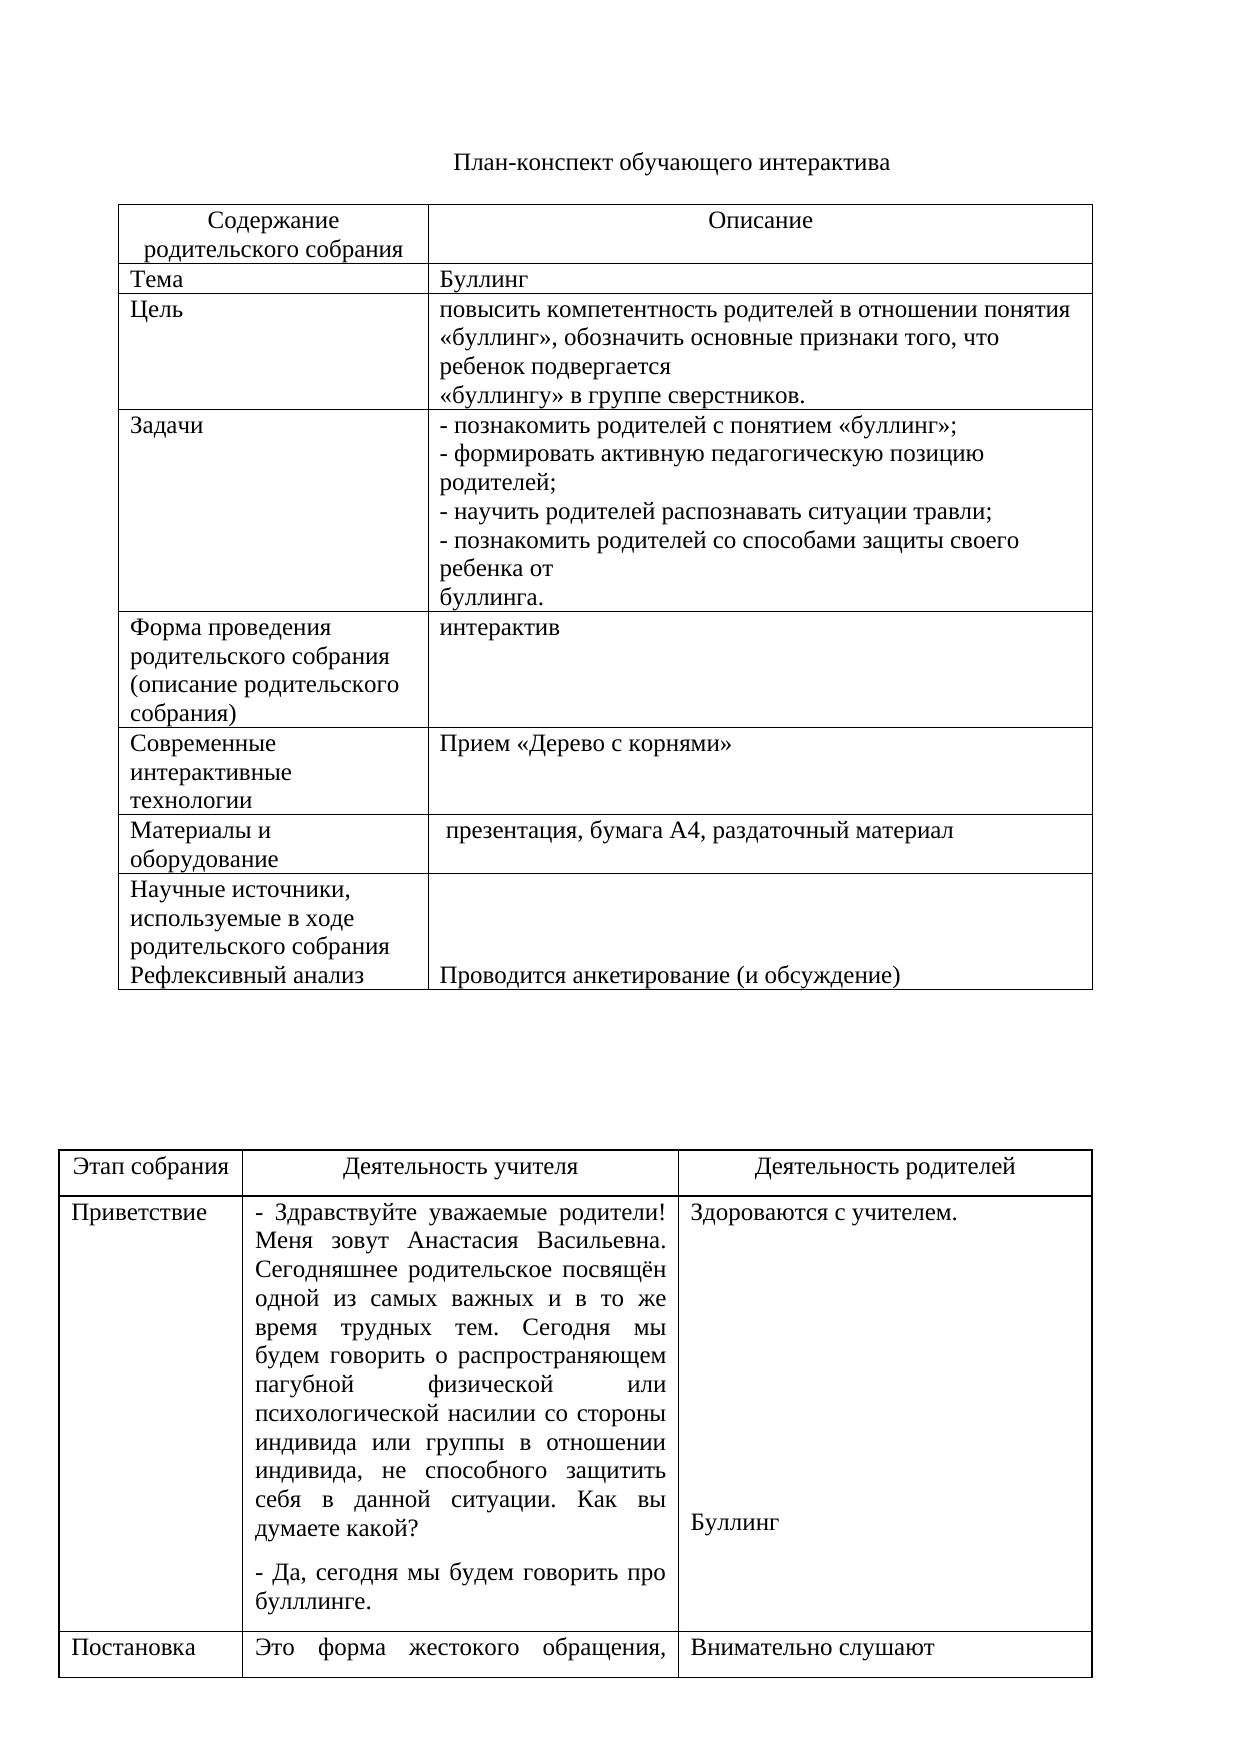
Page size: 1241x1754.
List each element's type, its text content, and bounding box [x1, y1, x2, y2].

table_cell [679, 1632, 1091, 1677]
table_cell интерактив [429, 612, 1092, 727]
table_header Содержание родительского собрания [119, 205, 428, 263]
table_cell Здороваются с учителем. Буллинг [679, 1197, 1091, 1631]
table_cell Тема [119, 264, 428, 293]
text План-конспект обучающего интерактива [118, 147, 1152, 176]
table_cell Цель [119, 294, 428, 409]
table_cell Приветствие [60, 1197, 242, 1631]
table_header Описание [429, 205, 1092, 263]
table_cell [243, 1632, 678, 1677]
table_header Деятельность родителей [679, 1151, 1091, 1195]
table_cell Буллинг [429, 264, 1092, 293]
table_cell Современные интерактивные технологии [119, 728, 428, 814]
table_cell Форма проведения родительского собрания (описание родительского собрания) [119, 612, 428, 727]
table_header Деятельность учителя [243, 1151, 678, 1195]
table_cell - познакомить родителей с понятием «буллинг»; - формировать активную педагогическую позицию родителей; - научить родителей распознавать ситуации травли; - познакомить родителей со способами защиты своего ребенка от буллинга. [429, 410, 1092, 611]
table_header Этап собрания [60, 1151, 242, 1195]
table_cell Проводится анкетирование (и обсуждение) [429, 874, 1092, 989]
table_cell Постановка проблемы [60, 1632, 242, 1677]
table_cell Материалы и оборудование [119, 815, 428, 873]
table_cell Научные источники, используемые в ходе родительского собрания Рефлексивный анализ [119, 874, 428, 989]
table_cell Задачи [119, 410, 428, 611]
table_cell презентация, бумага А4, раздаточный материал [429, 815, 1092, 873]
table_cell Прием «Дерево с корнями» [429, 728, 1092, 814]
table_cell повысить компетентность родителей в отношении понятия «буллинг», обозначить основные признаки того, что ребенок подвергается «буллингу» в группе сверстников. [429, 294, 1092, 409]
table_cell - Здравствуйте уважаемые родители! Меня зовут Анастасия Васильевна. Сегодняшнее родительское посвящён одной из самых важных и в то же время трудных тем. Сегодня мы будем говорить о распространяющем пагубной физической или психологической насилии со стороны индивида или группы в отношении индивида, не способного защитить себя в данной ситуации. Как вы думаете какой? - Да, сегодня мы будем говорить про булллинге. [243, 1197, 678, 1631]
